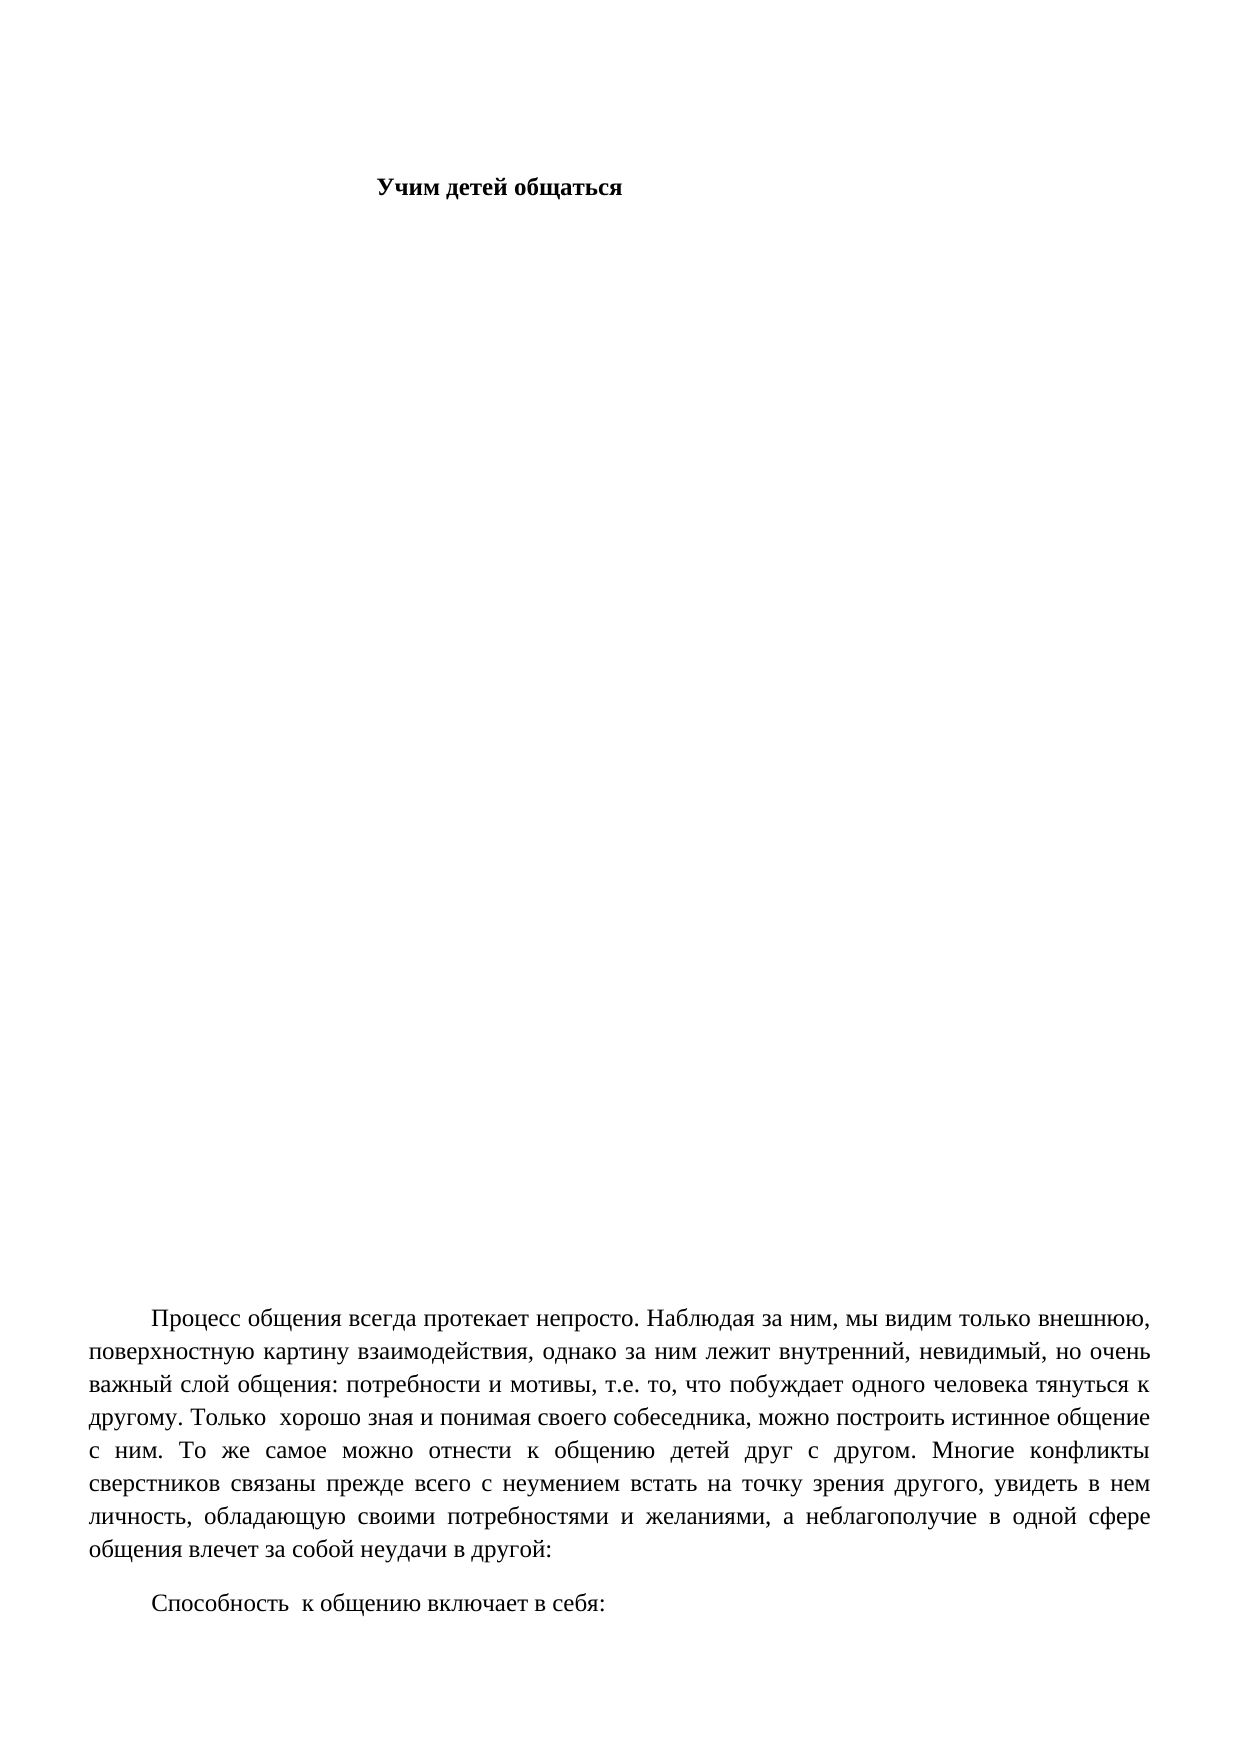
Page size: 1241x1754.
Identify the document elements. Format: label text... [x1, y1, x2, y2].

text Способность к общению включает в себя: [88, 1588, 1152, 1617]
text Процесс общения всегда протекает непросто. Наблюдая за ним, мы видим только внешнюю, поверхностную картину взаимодействия, однако за ним лежит внутренний, невидимый, но очень важный слой общения: потребности и мотивы, т.е. то, что побуждает одного человека тянуться к другому. Только хорошо зная и понимая своего собеседника, можно построить истинное общение с ним. То же самое можно отнести к общению детей друг с другом. Многие конфликты сверстников связаны прежде всего с неумением встать на точку зрения другого, увидеть в нем личность, обладающую своими потребностями и желаниями, а неблагополучие в одной сфере общения влечет за собой неудачи в другой: [88, 1303, 1152, 1563]
text Учим детей общаться [88, 172, 1152, 201]
